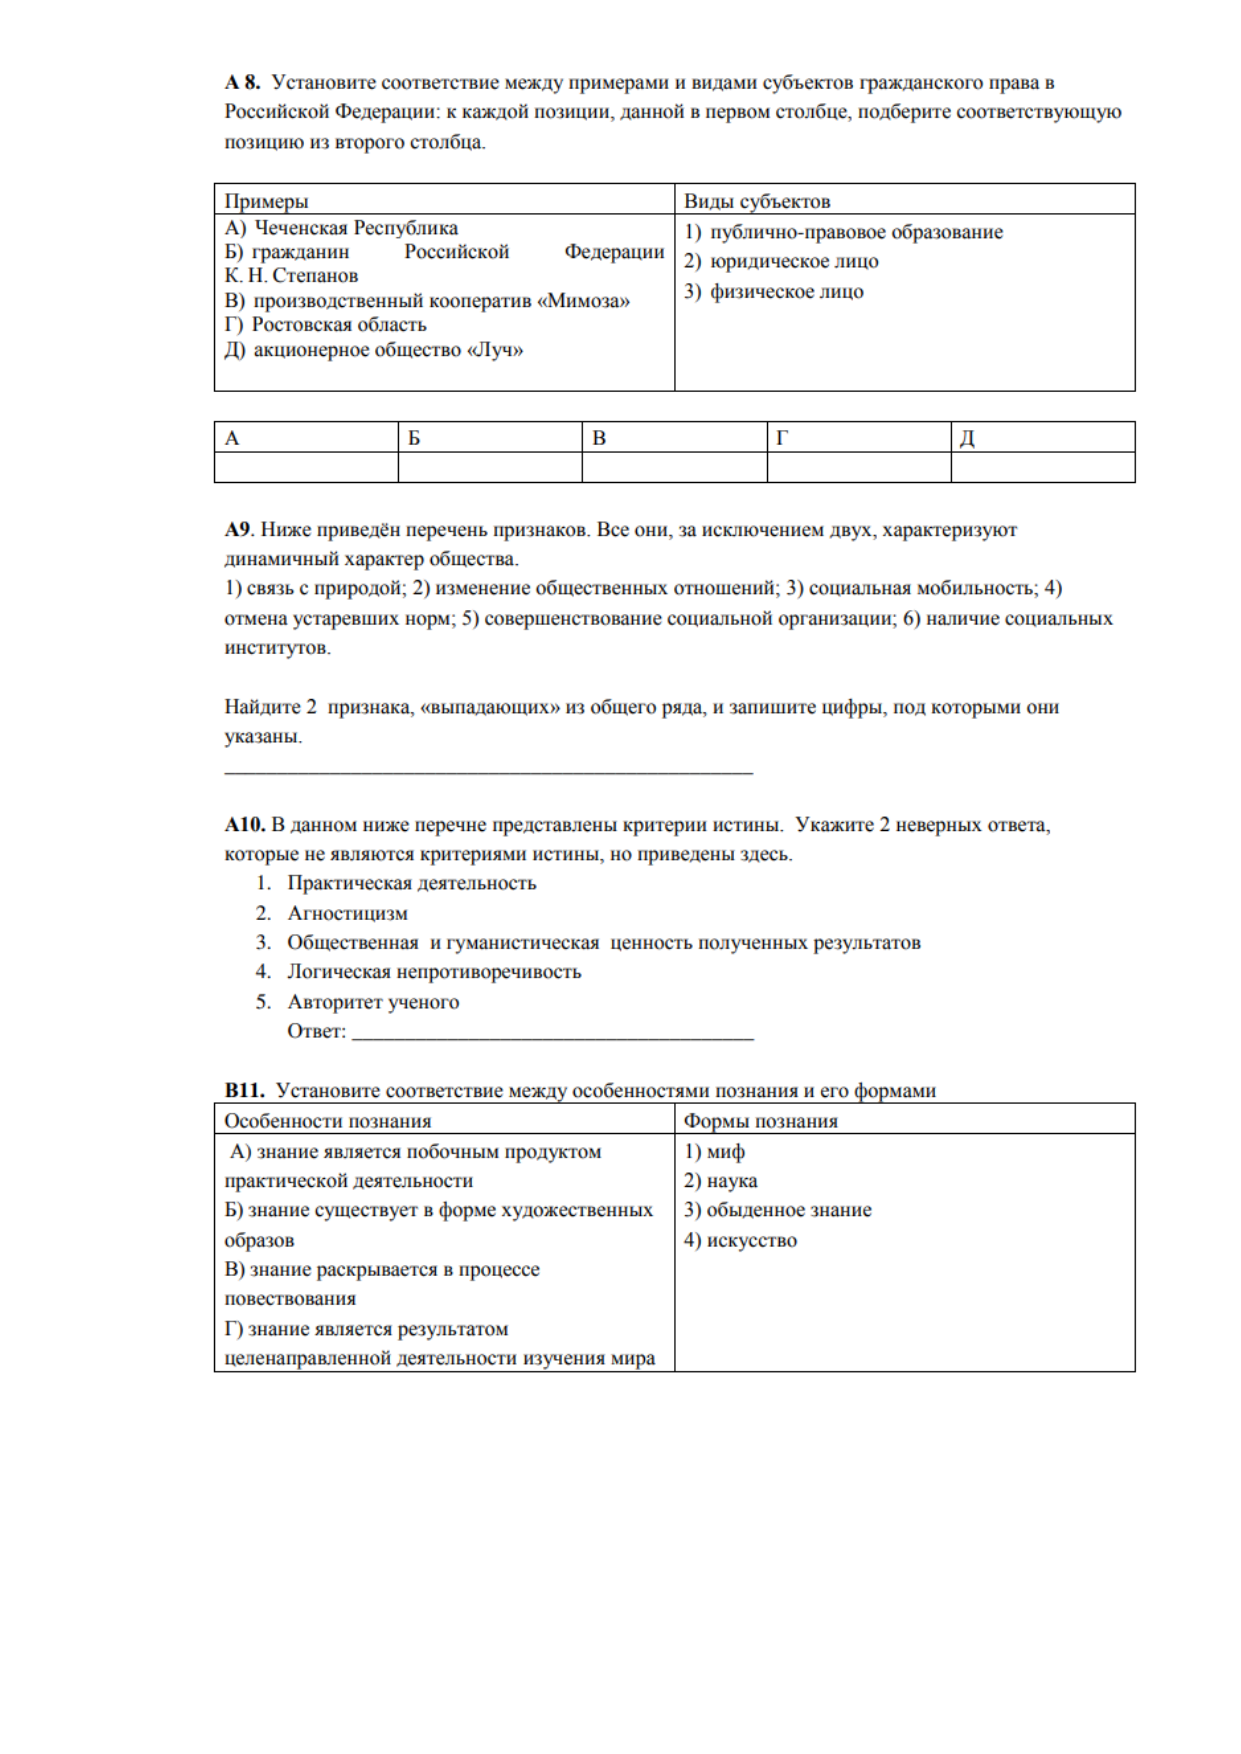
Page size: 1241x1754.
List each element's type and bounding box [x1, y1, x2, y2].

picture [177, 44, 1152, 1399]
